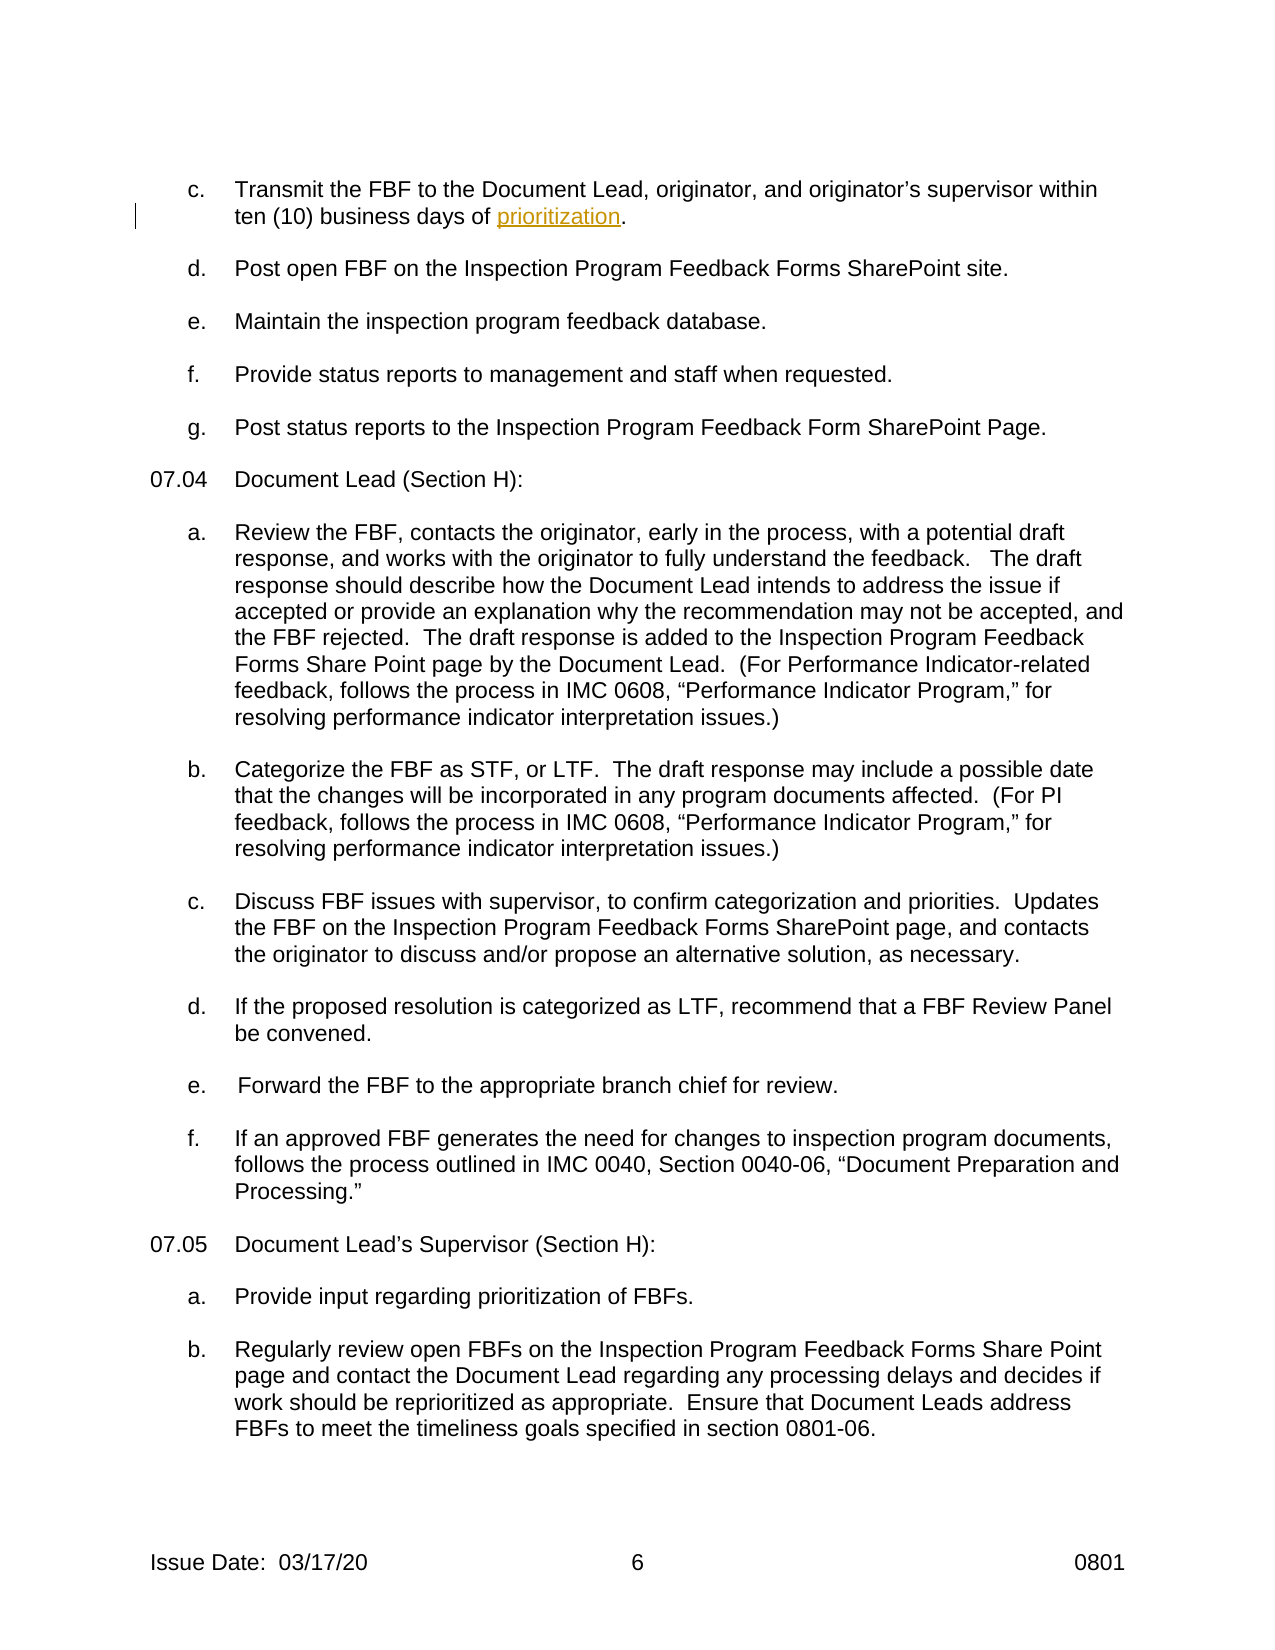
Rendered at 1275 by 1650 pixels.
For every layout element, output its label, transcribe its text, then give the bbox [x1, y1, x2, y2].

text g. Post status reports to the Inspection Program Feedback Form SharePoint Page. [150, 413, 1125, 440]
text 07.05 Document Lead’s Supervisor (Section H): [150, 1231, 1125, 1257]
text a. Provide input regarding prioritization of FBFs. [169, 1283, 1125, 1309]
text 07.04 Document Lead (Section H): [150, 466, 1125, 493]
text d. Post open FBF on the Inspection Program Feedback Forms SharePoint site. [150, 255, 1125, 282]
list e. Forward the FBF to the appropriate branch chief for review. [187, 1072, 1125, 1099]
text f. If an approved FBF generates the need for changes to inspection program documents, follows the process outlined in IMC 0040, Section 0040-06, “Document Preparation and Processing.” [187, 1125, 1125, 1204]
text e. Maintain the inspection program feedback database. [150, 308, 1125, 334]
list a. Review the FBF, contacts the originator, early in the process, with a potential draft response, and works with the originator to fully understand the feedback. The draft response should describe how the Document Lead intends to address the issue if accepted or provide an explanation why the recommendation may not be accepted, and the FBF rejected. The draft response is added to the Inspection Program Feedback Forms Share Point page by the Document Lead. (For Performance Indicator-related feedback, follows the process in IMC 0608, “Performance Indicator Program,” for resolving performance indicator interpretation issues.) [187, 519, 1125, 730]
text f. Provide status reports to management and staff when requested. [150, 361, 1125, 387]
list c. Discuss FBF issues with supervisor, to confirm categorization and priorities. Updates the FBF on the Inspection Program Feedback Forms SharePoint page, and contacts the originator to discuss and/or propose an alternative solution, as necessary. [187, 888, 1125, 967]
list b. Regularly review open FBFs on the Inspection Program Feedback Forms Share Point page and contact the Document Lead regarding any processing delays and decides if work should be reprioritized as appropriate. Ensure that Document Leads address FBFs to meet the timeliness goals specified in section 0801-06. [187, 1336, 1125, 1441]
list d. If the proposed resolution is categorized as LTF, recommend that a FBF Review Panel be convened. [187, 993, 1125, 1046]
text c. Transmit the FBF to the Document Lead, originator, and originator’s supervisor within ten (10) business days of . [187, 176, 1125, 229]
list b. Categorize the FBF as STF, or LTF. The draft response may include a possible date that the changes will be incorporated in any program documents affected. (For PI feedback, follows the process in IMC 0608, “Performance Indicator Program,” for resolving performance indicator interpretation issues.) [187, 756, 1125, 862]
